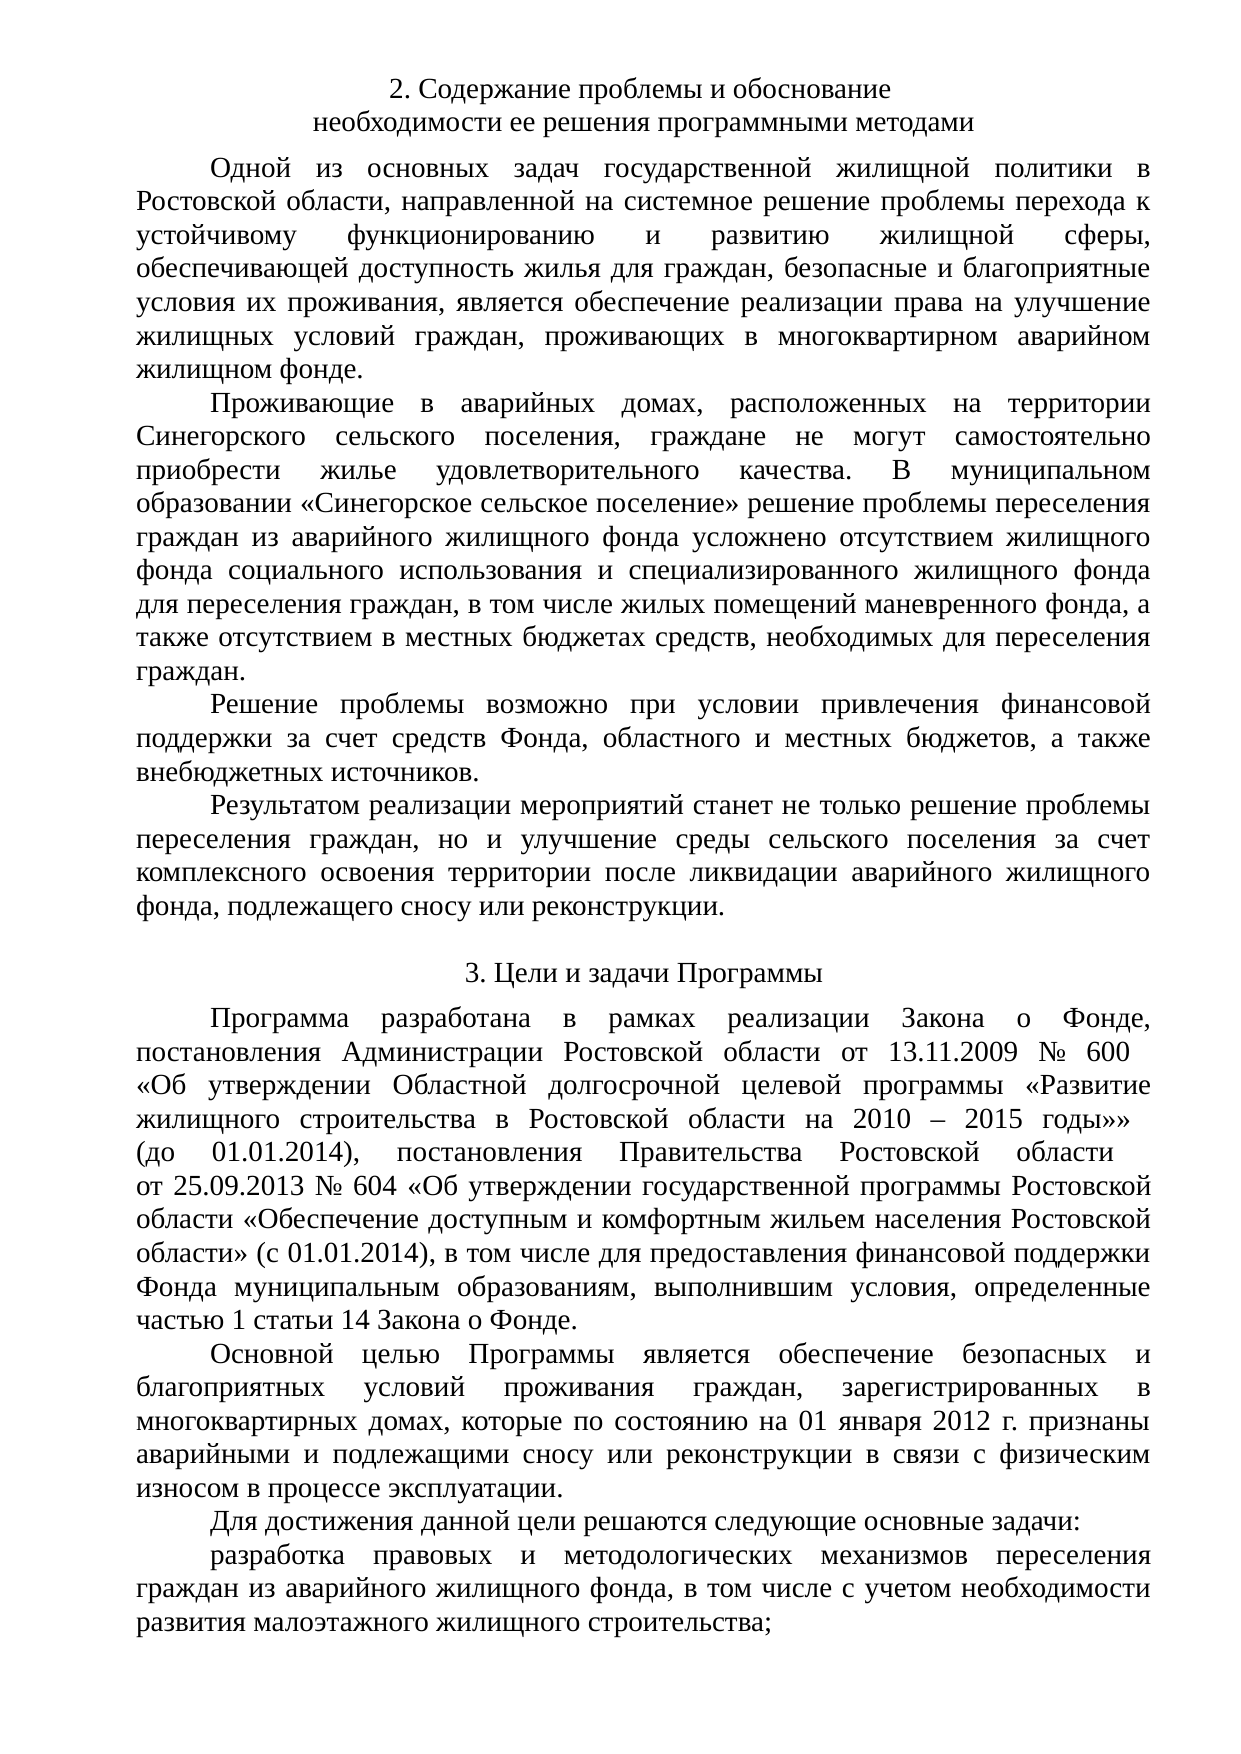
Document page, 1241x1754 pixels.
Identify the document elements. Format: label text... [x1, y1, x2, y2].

text Результатом реализации мероприятий станет не только решение проблемы переселения граждан, но и улучшение среды сельского поселения за счет комплексного освоения территории после ликвидации аварийного жилищного фонда, подлежащего сносу или реконструкции. [136, 787, 1152, 921]
text Программа разработана в рамках реализации Закона о Фонде, постановления Администрации Ростовской области от 13.11.2009 № 600 «Об утверждении Областной долгосрочной целевой программы «Развитие жилищного строительства в Ростовской области на 2010 – 2015 годы»» (до 01.01.2014), постановления Правительства Ростовской области от 25.09.2013 № 604 «Об утверждении государственной программы Ростовской области «Обеспечение доступным и комфортным жильем населения Ростовской области» (с 01.01.2014), в том числе для предоставления финансовой поддержки Фонда муниципальным образованиям, выполнившим условия, определенные частью 1 статьи 14 Закона о Фонде. [136, 1000, 1152, 1336]
text разработка правовых и методологических механизмов переселения граждан из аварийного жилищного фонда, в том числе с учетом необходимости развития малоэтажного жилищного строительства; [136, 1537, 1152, 1638]
text 2. Содержание проблемы и обоснование необходимости ее решения программными методами [136, 71, 1152, 138]
text 3. Цели и задачи Программы [136, 955, 1152, 988]
text Для достижения данной цели решаются следующие основные задачи: [136, 1503, 1152, 1537]
text Решение проблемы возможно при условии привлечения финансовой поддержки за счет средств Фонда, областного и местных бюджетов, а также внебюджетных источников. [136, 687, 1152, 787]
text Одной из основных задач государственной жилищной политики в Ростовской области, направленной на системное решение проблемы перехода к устойчивому функционированию и развитию жилищной сферы, обеспечивающей доступность жилья для граждан, безопасные и благоприятные условия их проживания, является обеспечение реализации права на улучшение жилищных условий граждан, проживающих в многоквартирном аварийном жилищном фонде. [136, 150, 1152, 385]
text Проживающие в аварийных домах, расположенных на территории Синегорского сельского поселения, граждане не могут самостоятельно приобрести жилье удовлетворительного качества. В муниципальном образовании «Синегорское сельское поселение» решение проблемы переселения граждан из аварийного жилищного фонда усложнено отсутствием жилищного фонда социального использования и специализированного жилищного фонда для переселения граждан, в том числе жилых помещений маневренного фонда, а также отсутствием в местных бюджетах средств, необходимых для переселения граждан. [136, 385, 1152, 687]
text Основной целью Программы является обеспечение безопасных и благоприятных условий проживания граждан, зарегистрированных в многоквартирных домах, которые по состоянию на 01 января 2012 г. признаны аварийными и подлежащими сносу или реконструкции в связи с физическим износом в процессе эксплуатации. [136, 1336, 1152, 1503]
